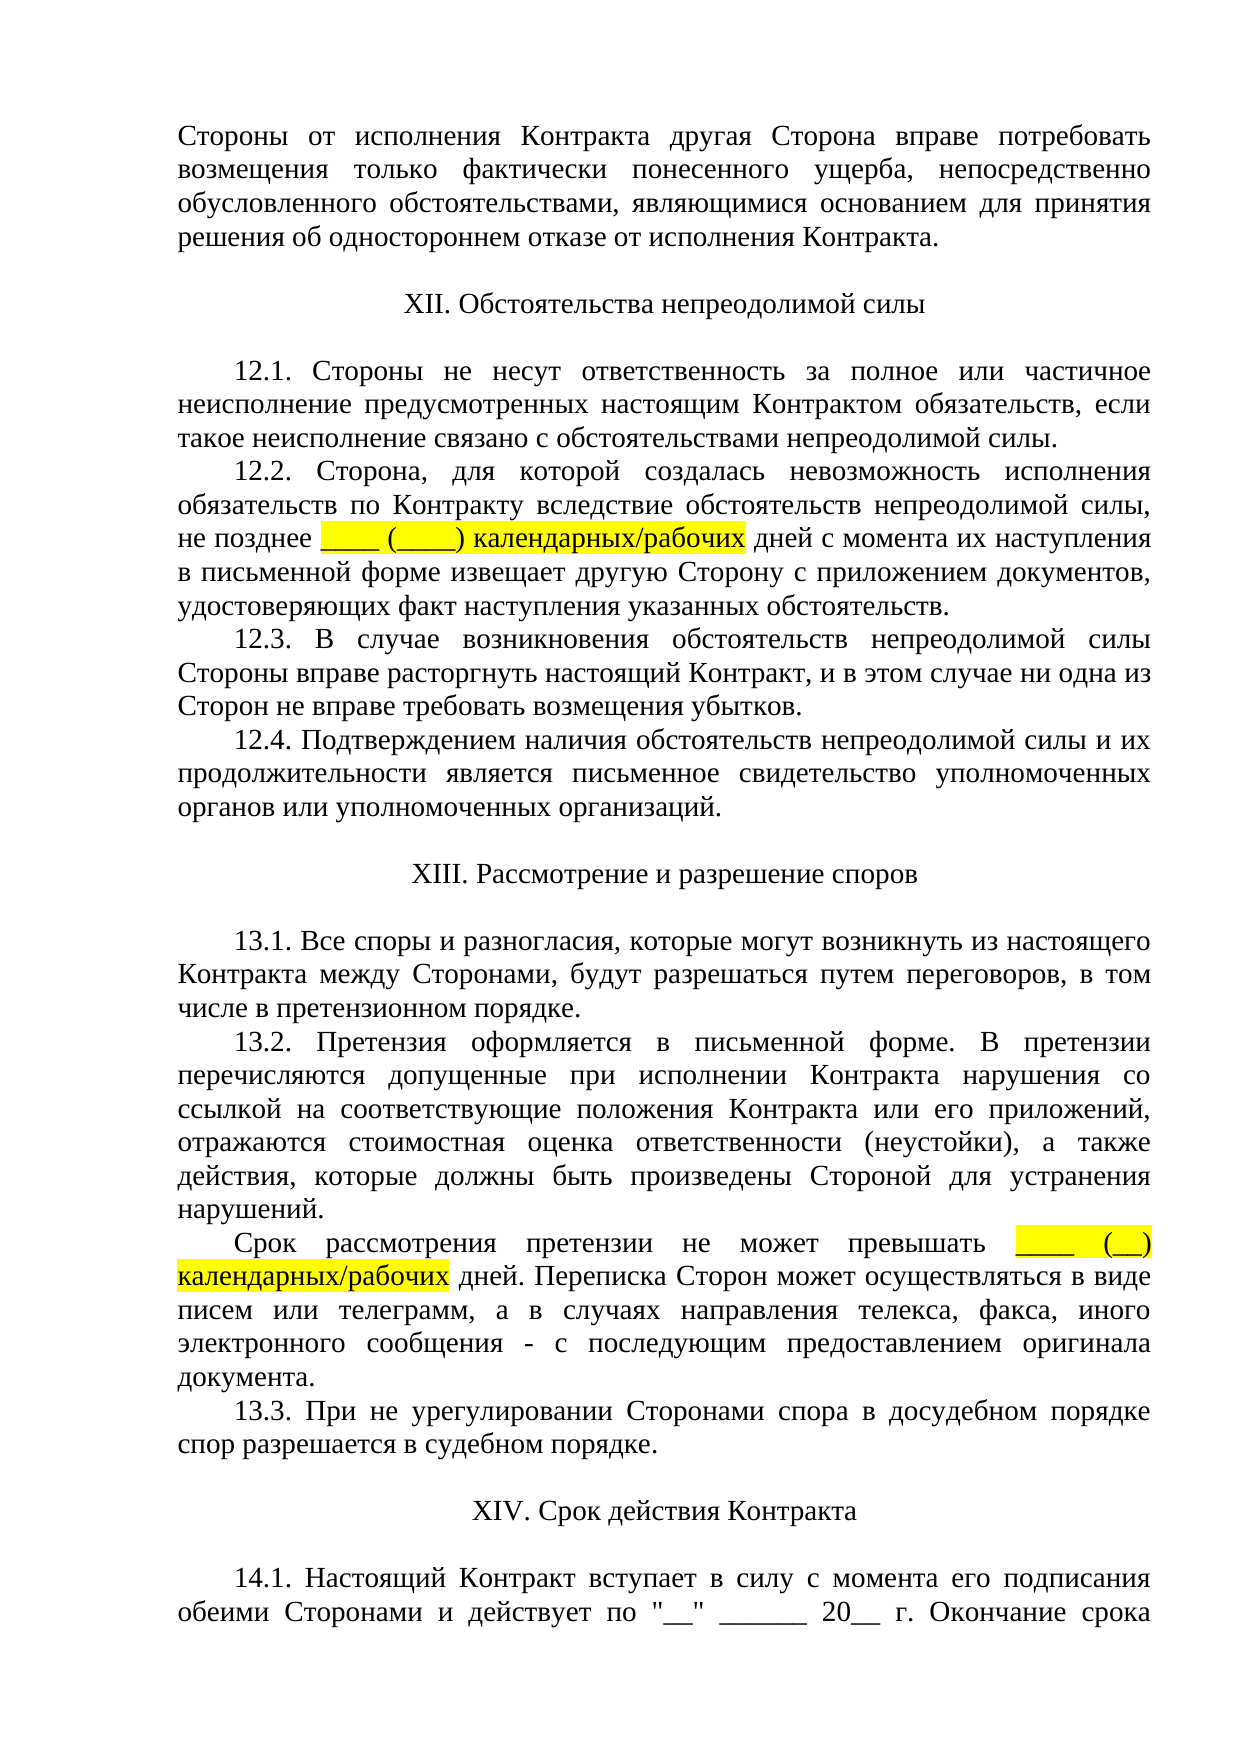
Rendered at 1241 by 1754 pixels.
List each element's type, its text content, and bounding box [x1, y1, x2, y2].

text XII. Обстоятельства непреодолимой силы [177, 286, 1152, 319]
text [177, 118, 1152, 252]
text Срок рассмотрения претензии не может превышать ____ (__) календарных/рабочих дней. Переписка Сторон может осуществляться в виде писем или телеграмм, а в случаях направления телекса, факса, иного электронного сообщения - с последующим предоставлением оригинала документа. [177, 1225, 1152, 1393]
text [177, 1560, 1152, 1627]
text XIII. Рассмотрение и разрешение споров [177, 856, 1152, 889]
text 12.2. Сторона, для которой создалась невозможность исполнения обязательств по Контракту вследствие обстоятельств непреодолимой силы, не позднее ____ (____) календарных/рабочих дней с момента их наступления в письменной форме извещает другую Сторону с приложением документов, удостоверяющих факт наступления указанных обстоятельств. [177, 453, 1152, 621]
text 12.1. Стороны не несут ответственность за полное или частичное неисполнение предусмотренных настоящим Контрактом обязательств, если такое неисполнение связано с обстоятельствами непреодолимой силы. [177, 353, 1152, 453]
text 13.3. При не урегулировании Сторонами спора в досудебном порядке спор разрешается в судебном порядке. [177, 1393, 1152, 1460]
text XIV. Срок действия Контракта [177, 1493, 1152, 1527]
text 13.1. Все споры и разногласия, которые могут возникнуть из настоящего Контракта между Сторонами, будут разрешаться путем переговоров, в том числе в претензионном порядке. [177, 923, 1152, 1024]
text 13.2. Претензия оформляется в письменной форме. В претензии перечисляются допущенные при исполнении Контракта нарушения со ссылкой на соответствующие положения Контракта или его приложений, отражаются стоимостная оценка ответственности (неустойки), а также действия, которые должны быть произведены Стороной для устранения нарушений. [177, 1024, 1152, 1225]
text 12.4. Подтверждением наличия обстоятельств непреодолимой силы и их продолжительности является письменное свидетельство уполномоченных органов или уполномоченных организаций. [177, 722, 1152, 822]
text 12.3. В случае возникновения обстоятельств непреодолимой силы Стороны вправе расторгнуть настоящий Контракт, и в этом случае ни одна из Сторон не вправе требовать возмещения убытков. [177, 621, 1152, 722]
